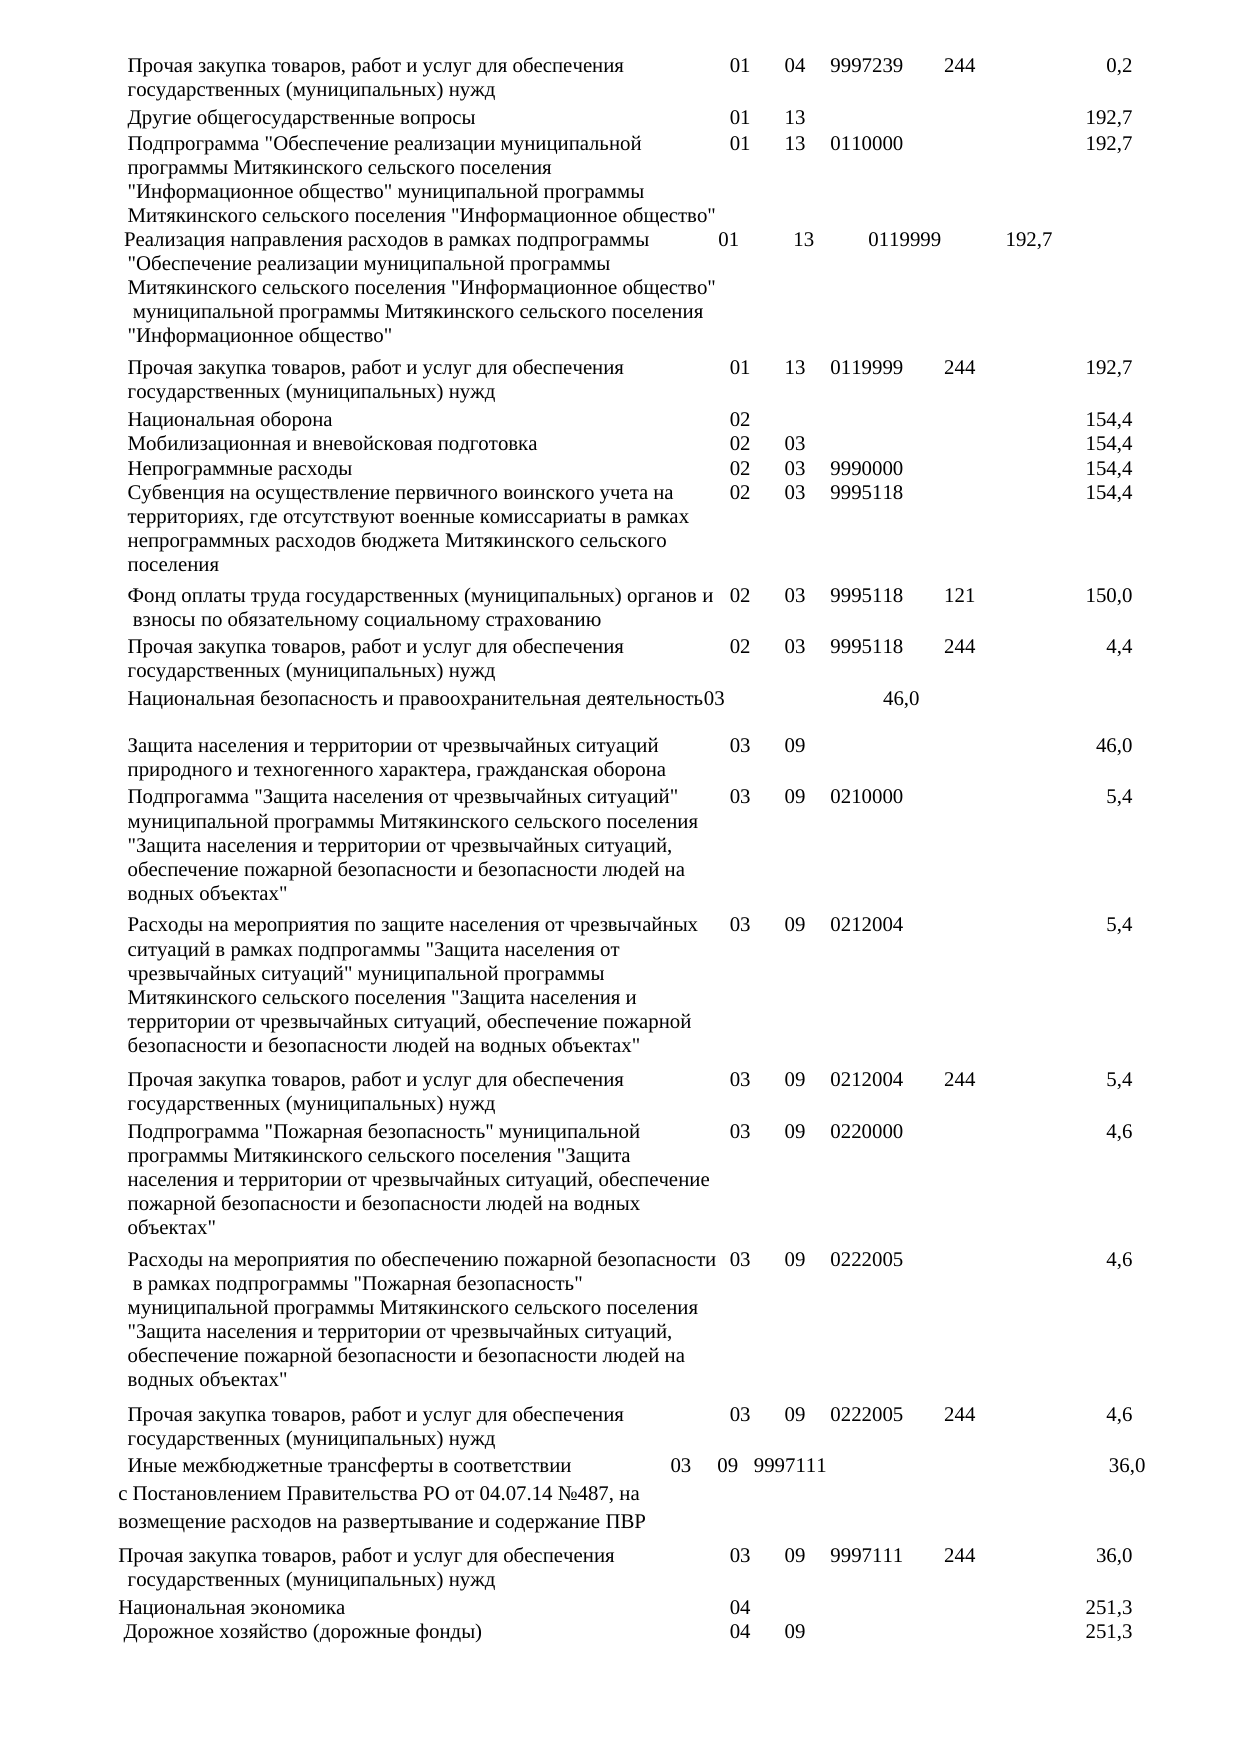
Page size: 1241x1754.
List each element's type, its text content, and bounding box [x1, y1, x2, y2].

text водных объектах" [118, 1367, 1181, 1391]
text программы Митякинского сельского поселения [118, 155, 1181, 179]
text Митякинского сельского поселения "Информационное общество" [118, 203, 1181, 227]
text Подпрограмма "Обеспечение реализации муниципальной 01 13 0110000 192,7 [118, 131, 1181, 155]
text Национальная оборона 02 154,4 [118, 407, 1181, 431]
text природного и техногенного характера, гражданская оборона [118, 757, 1181, 781]
text муниципальной программы Митякинского сельского поселения [118, 1295, 1181, 1319]
text непрограммных расходов бюджета Митякинского сельского [118, 528, 1181, 552]
text муниципальной программы Митякинского сельского поселения [118, 299, 1181, 323]
text с Постановлением Правительства РО от 04.07.14 №487, на [118, 1481, 1181, 1505]
text государственных (муниципальных) нужд [118, 379, 1181, 403]
text государственных (муниципальных) нужд [118, 658, 1181, 682]
text Митякинского сельского поселения "Защита населения и [118, 984, 1181, 1009]
text территориях, где отсутствуют военные комиссариаты в рамках [118, 504, 1181, 528]
text водных объектах" [118, 881, 1181, 905]
text Расходы на мероприятия по защите населения от чрезвычайных 03 09 0212004 5,4 [118, 912, 1181, 936]
text Другие общегосударственные вопросы 01 13 192,7 [118, 105, 1181, 129]
text Реализация направления расходов в рамках подпрограммы 01 13 0119999 192,7 [118, 227, 1181, 251]
text Подпрограмма "Пожарная безопасность" муниципальной 03 09 0220000 4,6 [118, 1119, 1181, 1143]
text Непрограммные расходы 02 03 9990000 154,4 [118, 456, 1181, 480]
text "Информационное общество" муниципальной программы [118, 179, 1181, 203]
text объектах" [118, 1215, 1181, 1239]
text Подпрогамма "Защита населения от чрезвычайных ситуаций" 03 09 0210000 5,4 [118, 784, 1181, 808]
text обеспечение пожарной безопасности и безопасности людей на [118, 1343, 1181, 1367]
text безопасности и безопасности людей на водных объектах" [118, 1033, 1181, 1057]
text в рамках подпрограммы "Пожарная безопасность" [118, 1271, 1181, 1295]
text муниципальной программы Митякинского сельского поселения [118, 808, 1181, 833]
text Прочая закупка товаров, работ и услуг для обеспечения 03 09 0212004 244 5,4 [118, 1067, 1181, 1091]
text "Защита населения и территории от чрезвычайных ситуаций, [118, 1319, 1181, 1343]
text "Информационное общество" [118, 323, 1181, 347]
text Мобилизационная и вневойсковая подготовка 02 03 154,4 [118, 431, 1181, 455]
text территории от чрезвычайных ситуаций, обеспечение пожарной [118, 1009, 1181, 1033]
text Прочая закупка товаров, работ и услуг для обеспечения 03 09 0222005 244 4,6 [118, 1402, 1181, 1426]
text "Защита населения и территории от чрезвычайных ситуаций, [118, 833, 1181, 857]
text программы Митякинского сельского поселения "Защита [118, 1143, 1181, 1167]
text государственных (муниципальных) нужд [118, 1091, 1181, 1115]
text Расходы на мероприятия по обеспечению пожарной безопасности 03 09 0222005 4,6 [118, 1247, 1181, 1271]
text пожарной безопасности и безопасности людей на водных [118, 1191, 1181, 1215]
text ситуаций в рамках подпрогаммы "Защита населения от [118, 936, 1181, 961]
text обеспечение пожарной безопасности и безопасности людей на [118, 857, 1181, 881]
text государственных (муниципальных) нужд [118, 77, 1181, 101]
text Дорожное хозяйство (дорожные фонды) 04 09 251,3 [118, 1619, 1181, 1643]
text возмещение расходов на развертывание и содержание ПВР [118, 1509, 1181, 1533]
text Национальная экономика 04 251,3 [118, 1595, 1181, 1619]
text Защита населения и территории от чрезвычайных ситуаций 03 09 46,0 [118, 733, 1181, 757]
text "Обеспечение реализации муниципальной программы [118, 251, 1181, 275]
text чрезвычайных ситуаций" муниципальной программы [118, 961, 1181, 984]
text Прочая закупка товаров, работ и услуг для обеспечения 03 09 9997111 244 36,0 [118, 1543, 1181, 1567]
text Прочая закупка товаров, работ и услуг для обеспечения 01 04 9997239 244 0,2 [118, 53, 1181, 77]
text поселения [118, 552, 1181, 576]
text Фонд оплаты труда государственных (муниципальных) органов и 02 03 9995118 121 150,0 [118, 583, 1181, 607]
text государственных (муниципальных) нужд [118, 1426, 1181, 1450]
text государственных (муниципальных) нужд [118, 1567, 1181, 1591]
text Субвенция на осуществление первичного воинского учета на 02 03 9995118 154,4 [118, 480, 1181, 504]
text Прочая закупка товаров, работ и услуг для обеспечения 02 03 9995118 244 4,4 [118, 634, 1181, 658]
text Митякинского сельского поселения "Информационное общество" [118, 275, 1181, 299]
text Прочая закупка товаров, работ и услуг для обеспечения 01 13 0119999 244 192,7 [118, 355, 1181, 379]
text взносы по обязательному социальному страхованию [118, 607, 1181, 631]
text Иные межбюджетные трансферты в соответствии 03 09 9997111 36,0 [118, 1453, 1181, 1477]
text населения и территории от чрезвычайных ситуаций, обеспечение [118, 1167, 1181, 1191]
text Национальная безопасность и правоохранительная деятельность 03 46,0 [118, 686, 1181, 710]
